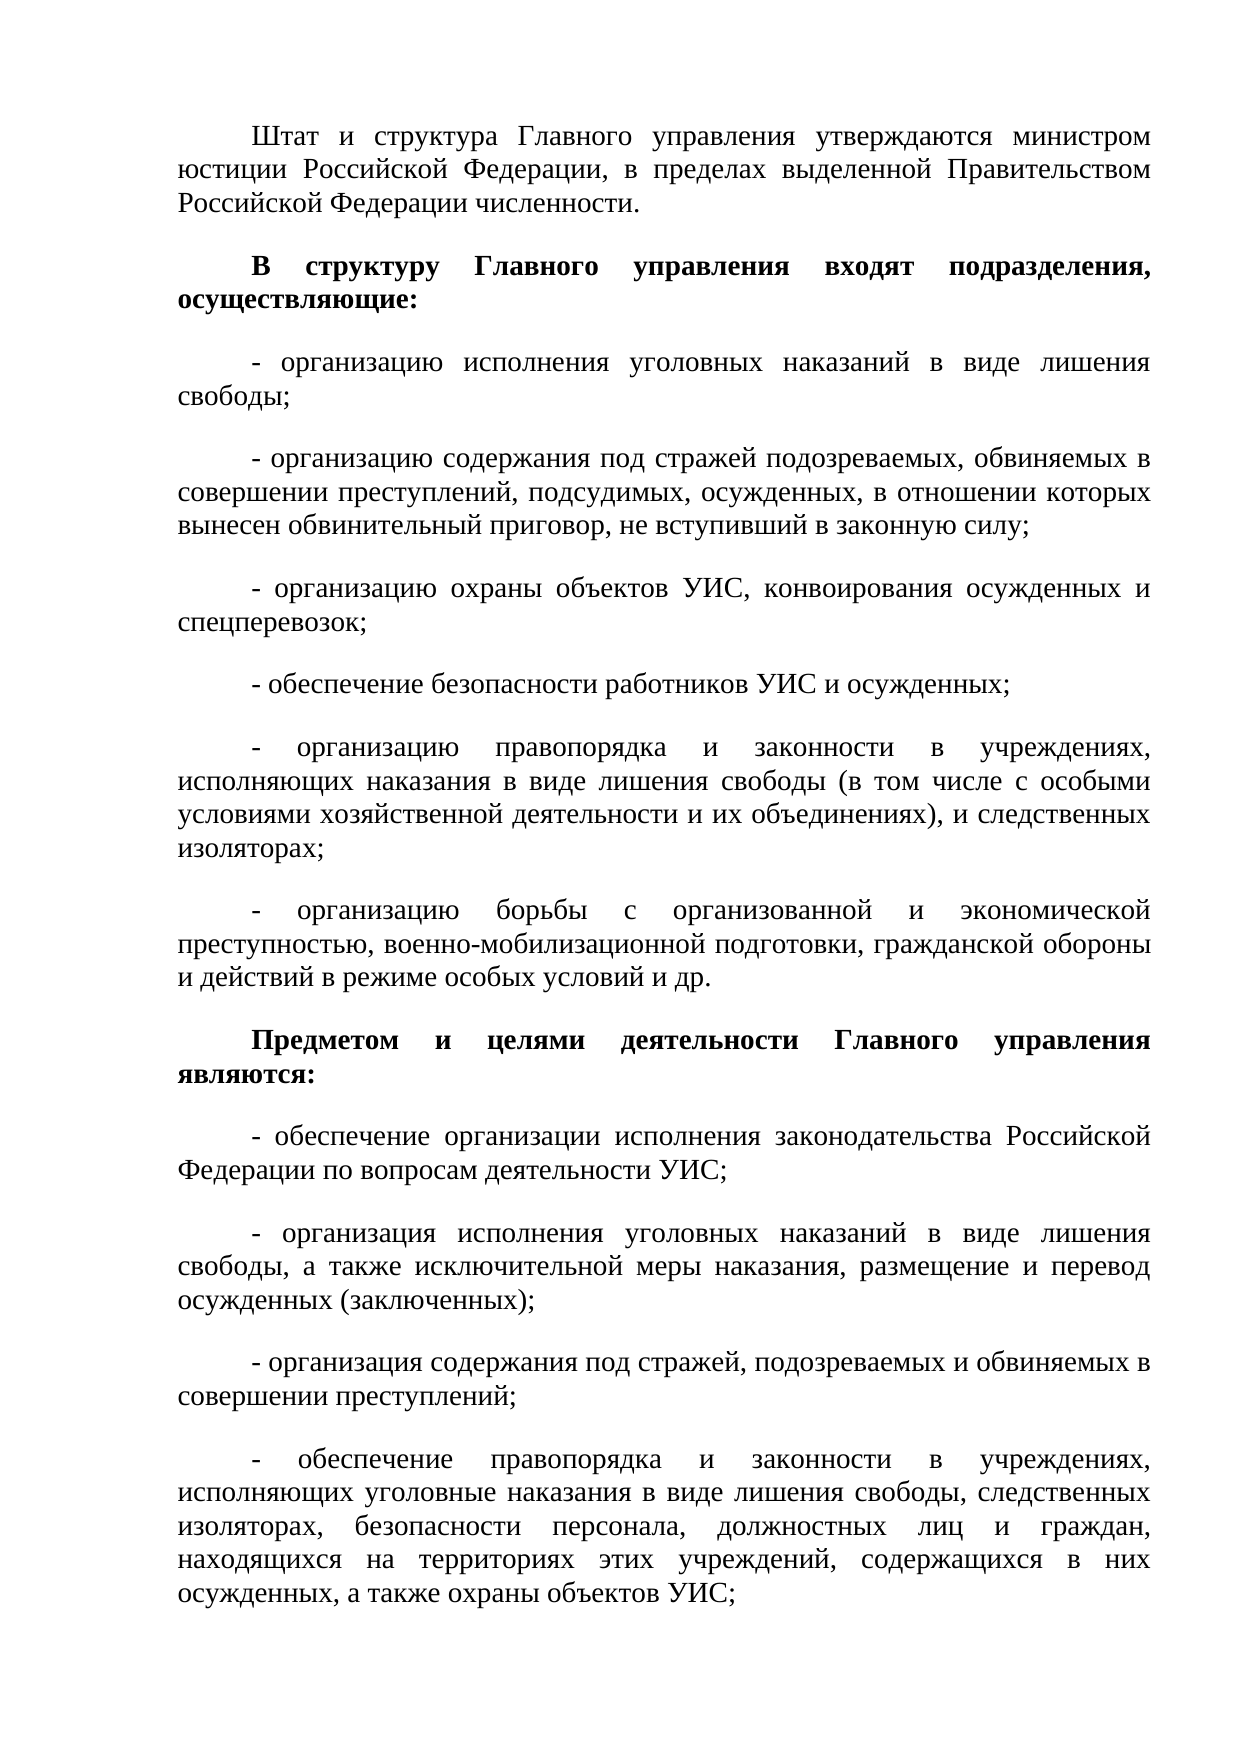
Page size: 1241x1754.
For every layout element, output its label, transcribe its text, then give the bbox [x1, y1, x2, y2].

text - организацию содержания под стражей подозреваемых, обвиняемых в совершении преступлений, подсудимых, осужденных, в отношении которых вынесен обвинительный приговор, не вступивший в законную силу; [177, 440, 1152, 541]
text - обеспечение правопорядка и законности в учреждениях, исполняющих уголовные наказания в виде лишения свободы, следственных изоляторах, безопасности персонала, должностных лиц и граждан, находящихся на территориях этих учреждений, содержащихся в них осужденных, а также охраны объектов УИС; [177, 1441, 1152, 1608]
text - организацию охраны объектов УИС, конвоирования осужденных и спецперевозок; [177, 570, 1152, 637]
text - организацию правопорядка и законности в учреждениях, исполняющих наказания в виде лишения свободы (в том числе с особыми условиями хозяйственной деятельности и их объединениях), и следственных изоляторах; [177, 729, 1152, 863]
text В структуру Главного управления входят подразделения, осуществляющие: [177, 248, 1152, 315]
text - организацию исполнения уголовных наказаний в виде лишения свободы; [177, 344, 1152, 411]
text - организацию борьбы с организованной и экономической преступностью, военно-мобилизационной подготовки, гражданской обороны и действий в режиме особых условий и др. [177, 892, 1152, 993]
text - организация исполнения уголовных наказаний в виде лишения свободы, а также исключительной меры наказания, размещение и перевод осужденных (заключенных); [177, 1215, 1152, 1315]
text - организация содержания под стражей, подозреваемых и обвиняемых в совершении преступлений; [177, 1344, 1152, 1412]
text Предметом и целями деятельности Главного управления являются: [177, 1022, 1152, 1089]
text Штат и структура Главного управления утверждаются министром юстиции Российской Федерации, в пределах выделенной Правительством Российской Федерации численности. [177, 118, 1152, 219]
text - обеспечение организации исполнения законодательства Российской Федерации по вопросам деятельности УИС; [177, 1118, 1152, 1186]
text - обеспечение безопасности работников УИС и осужденных; [177, 666, 1152, 700]
